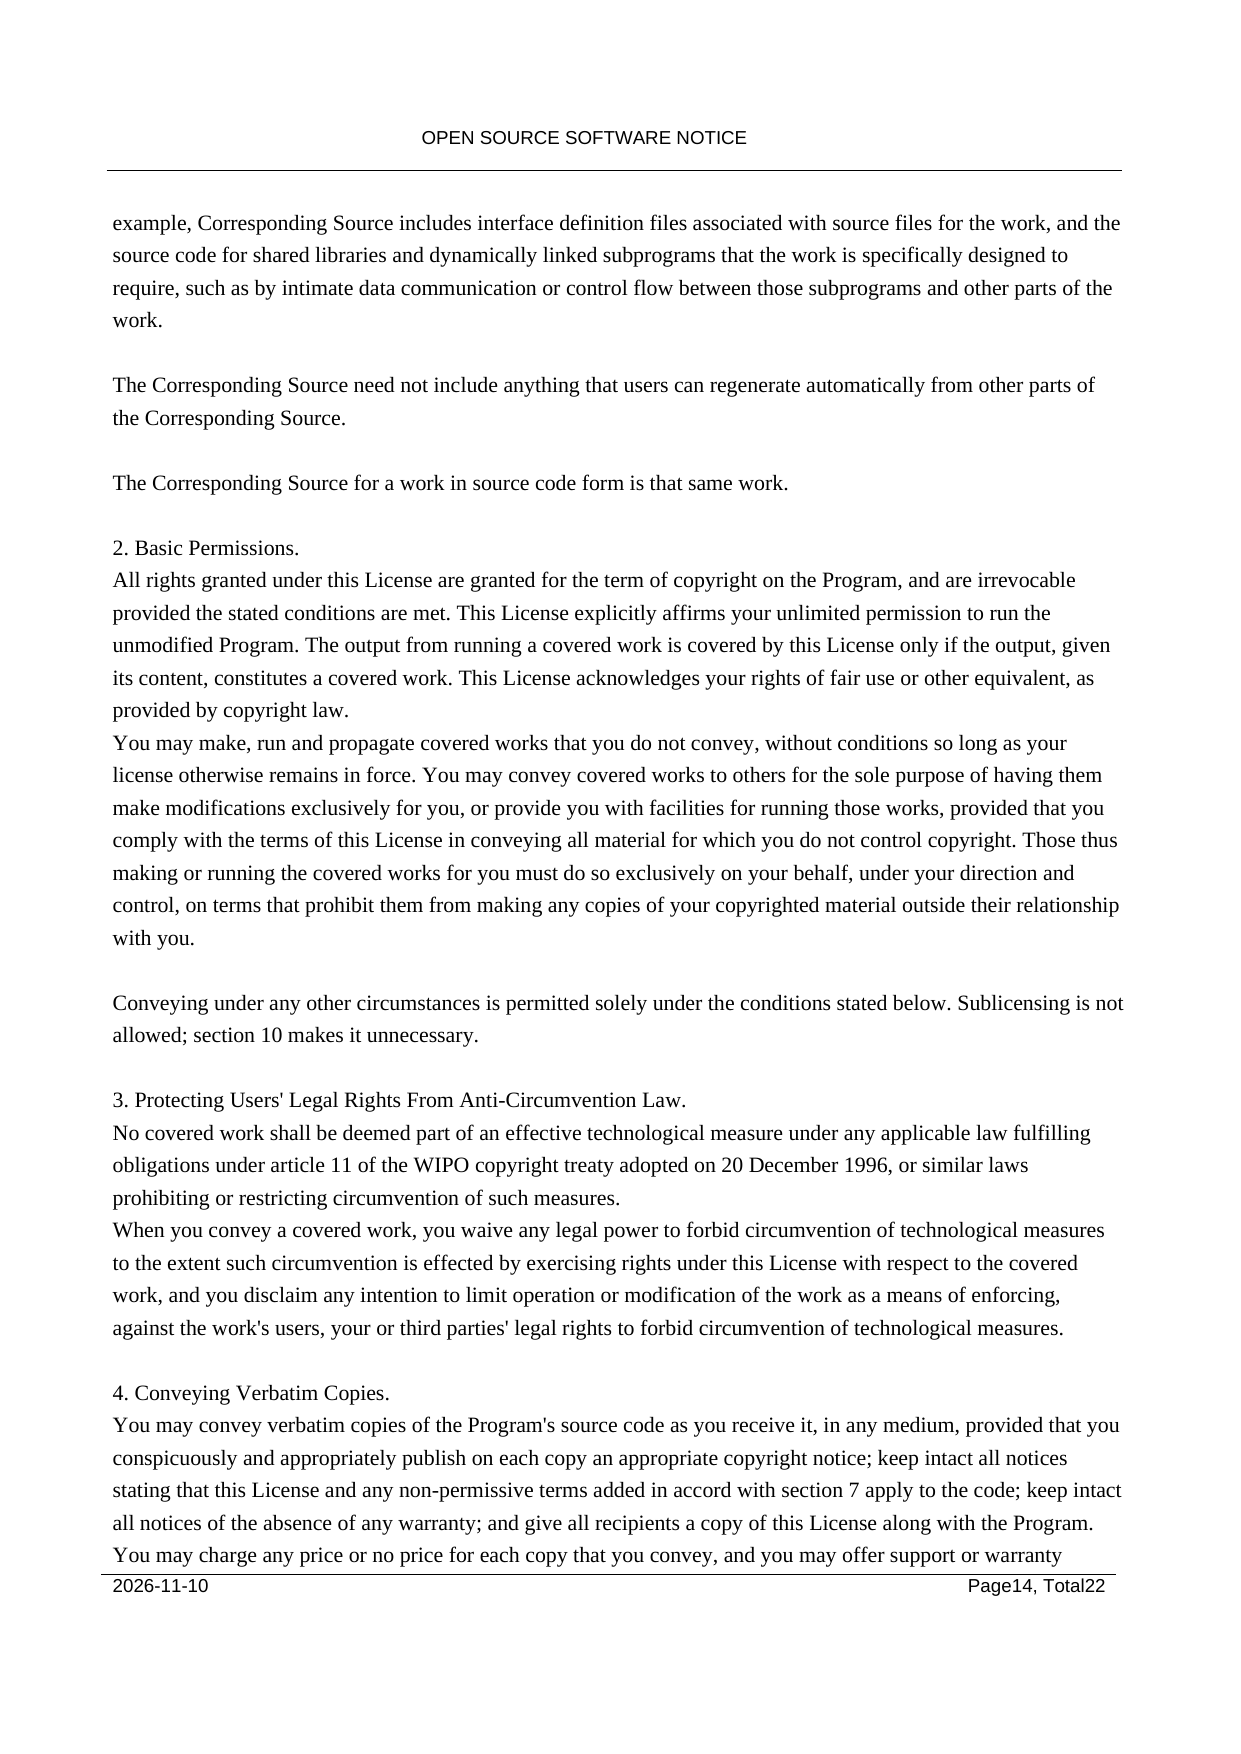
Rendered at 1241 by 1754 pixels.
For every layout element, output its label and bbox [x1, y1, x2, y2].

text [112, 206, 1128, 1571]
